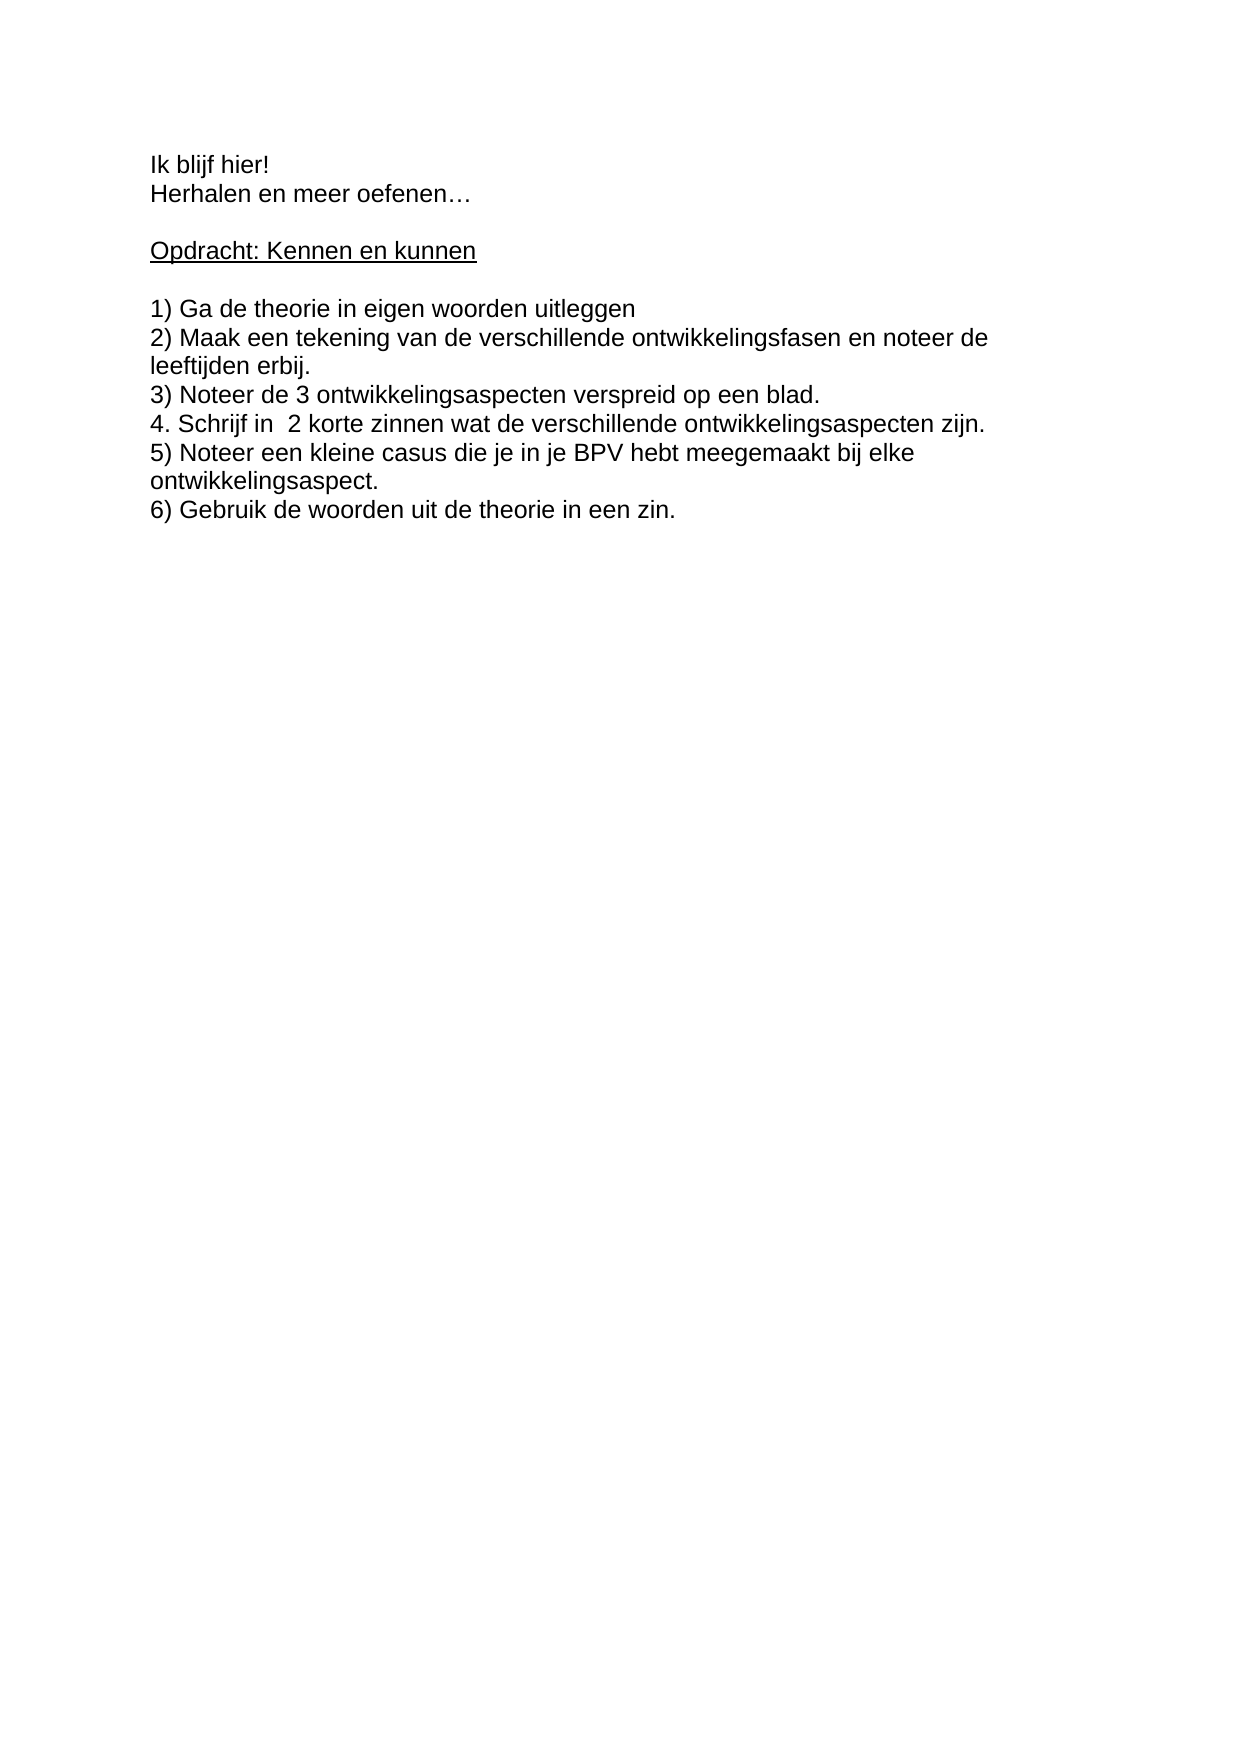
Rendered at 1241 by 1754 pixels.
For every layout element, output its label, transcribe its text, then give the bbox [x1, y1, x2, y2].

text 6) Gebruik de woorden uit de theorie in een zin. [150, 495, 1090, 524]
text Opdracht: Kennen en kunnen [150, 236, 1090, 265]
text 3) Noteer de 3 ontwikkelingsaspecten verspreid op een blad. [150, 380, 1090, 409]
text 5) Noteer een kleine casus die je in je BPV hebt meegemaakt bij elke ontwikkelingsaspect. [150, 437, 1090, 495]
text Ik blijf hier! [150, 150, 1090, 179]
text 1) Ga de theorie in eigen woorden uitleggen [150, 294, 1090, 322]
text 2) Maak een tekening van de verschillende ontwikkelingsfasen en noteer de leeftijden erbij. [150, 322, 1090, 380]
text Herhalen en meer oefenen… [150, 179, 1090, 207]
text 4. Schrijf in 2 korte zinnen wat de verschillende ontwikkelingsaspecten zijn. [150, 409, 1090, 437]
